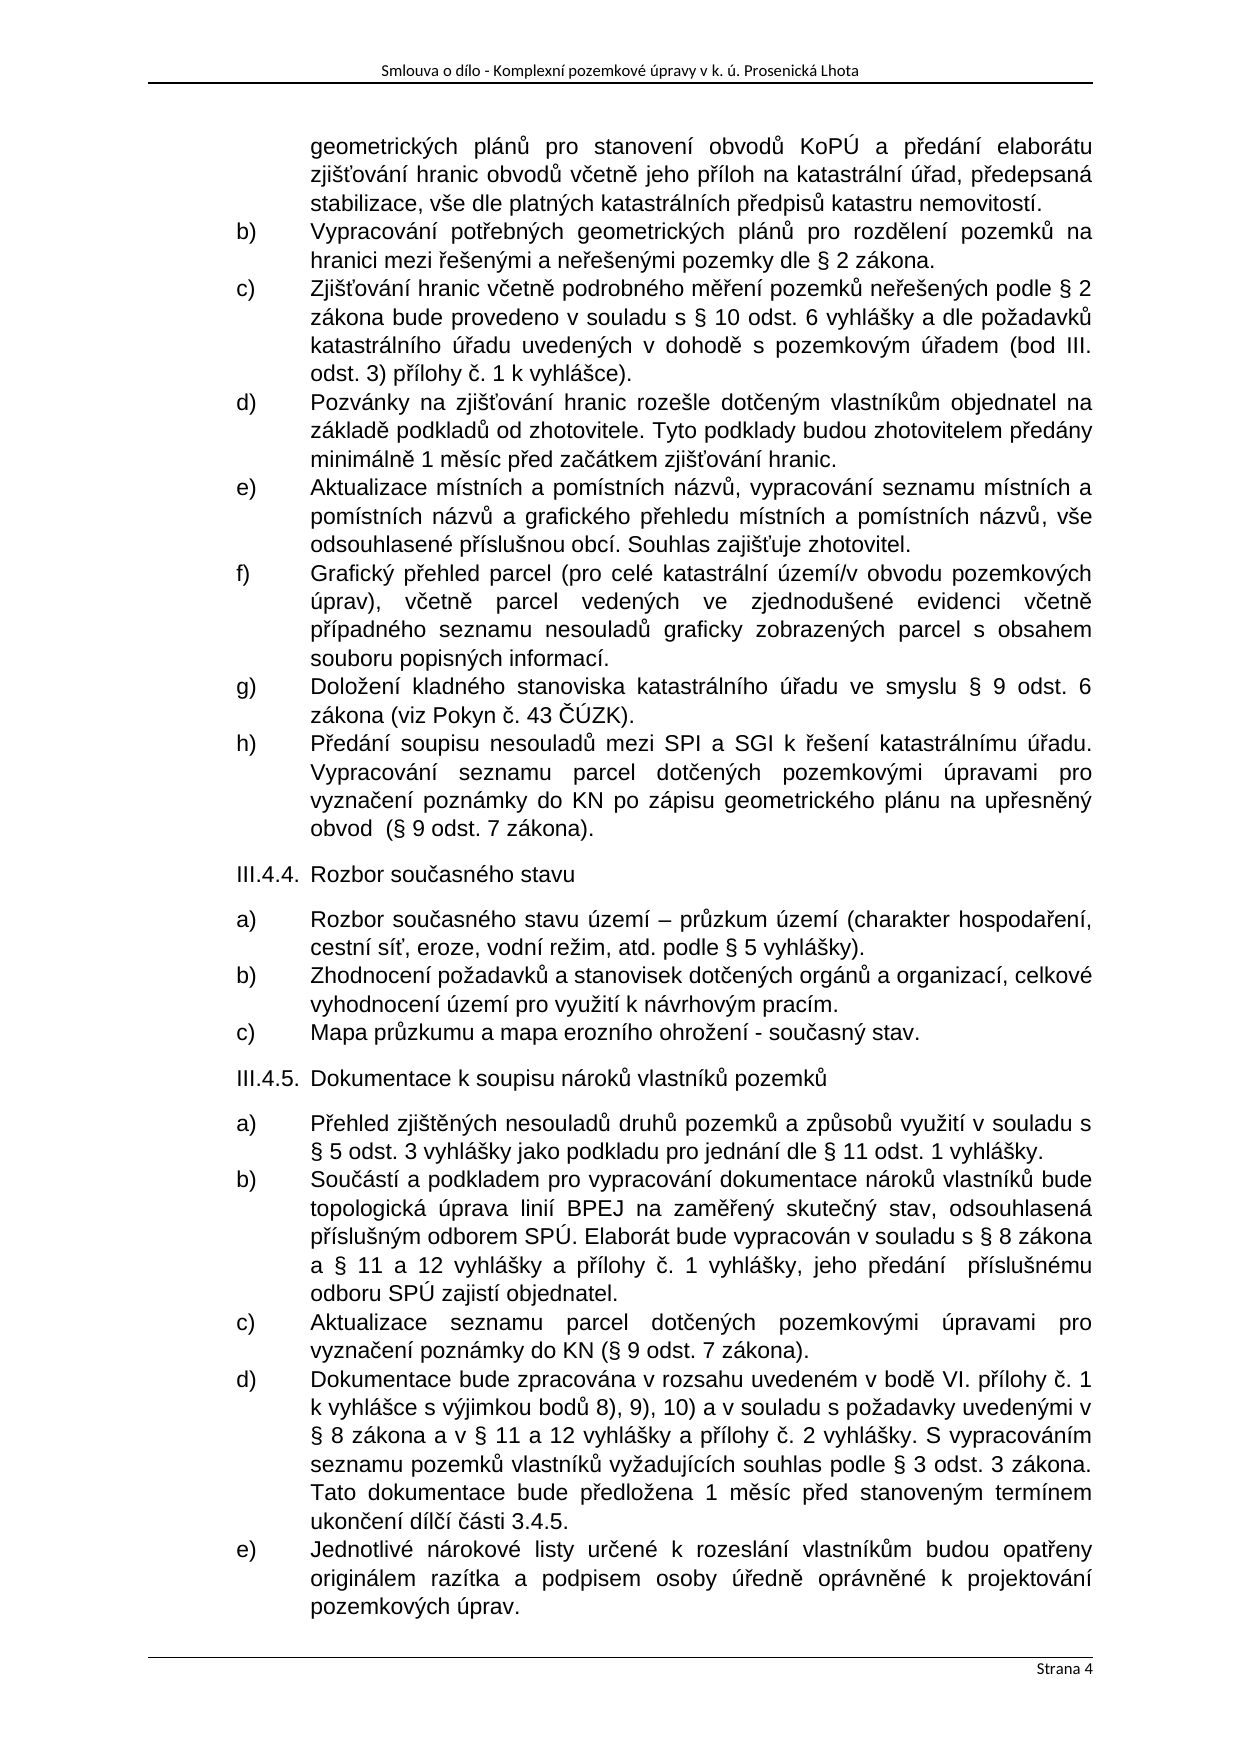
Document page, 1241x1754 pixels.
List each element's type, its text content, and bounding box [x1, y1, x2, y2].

text Aktualizace místních a pomístních názvů, vypracování seznamu místních a pomístních názvů a grafického přehledu místních a pomístních názvů, vše odsouhlasené příslušnou obcí. Souhlas zajišťuje zhotovitel. [236, 474, 1093, 557]
text Dokumentace k soupisu nároků vlastníků pozemků [236, 1064, 1093, 1091]
text Vypracování potřebných geometrických plánů pro rozdělení pozemků na hranici mezi řešenými a neřešenými pozemky dle § 2 zákona. [236, 218, 1093, 273]
text Předání soupisu nesouladů mezi SPI a SGI k řešení katastrálnímu úřadu. Vypracování seznamu parcel dotčených pozemkovými úpravami pro vyznačení poznámky do KN po zápisu geometrického plánu na upřesněný obvod (§ 9 odst. 7 zákona). [236, 730, 1093, 842]
text Zhodnocení požadavků a stanovisek dotčených orgánů a organizací, celkové vyhodnocení území pro využití k návrhovým pracím. [236, 962, 1093, 1017]
text Dokumentace bude zpracována v rozsahu uvedeném v bodě VI. přílohy č. 1 k vyhlášce s výjimkou bodů 8), 9), 10) a v souladu s požadavky uvedenými v § 8 zákona a v § 11 a 12 vyhlášky a přílohy č. 2 vyhlášky. S vypracováním seznamu pozemků vlastníků vyžadujících souhlas podle § 3 odst. 3 zákona. Tato dokumentace bude předložena 1 měsíc před stanoveným termínem ukončení dílčí části 3.4.5. [236, 1366, 1093, 1534]
text Grafický přehled parcel (pro celé katastrální území/v obvodu pozemkových úprav), včetně parcel vedených ve zjednodušené evidenci včetně případného seznamu nesouladů graficky zobrazených parcel s obsahem souboru popisných informací. [236, 559, 1093, 671]
text Rozbor současného stavu [236, 861, 1093, 887]
text Mapa průzkumu a mapa erozního ohrožení - současný stav. [236, 1019, 1093, 1046]
text Doložení kladného stanoviska katastrálního úřadu ve smyslu § 9 odst. 6 zákona (viz Pokyn č. 43 ČÚZK). [236, 673, 1093, 728]
text Aktualizace seznamu parcel dotčených pozemkovými úpravami pro vyznačení poznámky do KN (§ 9 odst. 7 zákona). [236, 1309, 1093, 1363]
text Součástí a podkladem pro vypracování dokumentace nároků vlastníků bude topologická úprava linií BPEJ na zaměřený skutečný stav, odsouhlasená příslušným odborem SPÚ. Elaborát bude vypracován v souladu s § 8 zákona a § 11 a 12 vyhlášky a přílohy č. 1 vyhlášky, jeho předání příslušnému odboru SPÚ zajistí objednatel. [236, 1166, 1093, 1307]
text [236, 133, 1093, 216]
text Přehled zjištěných nesouladů druhů pozemků a způsobů využití v souladu s § 5 odst. 3 vyhlášky jako podkladu pro jednání dle § 11 odst. 1 vyhlášky. [236, 1109, 1093, 1164]
text Zjišťování hranic včetně podrobného měření pozemků neřešených podle § 2 zákona bude provedeno v souladu s § 10 odst. 6 vyhlášky a dle požadavků katastrálního úřadu uvedených v dohodě s pozemkovým úřadem (bod III. odst. 3) přílohy č. 1 k vyhlášce). [236, 275, 1093, 387]
text Jednotlivé nárokové listy určené k rozeslání vlastníkům budou opatřeny originálem razítka a podpisem osoby úředně oprávněné k projektování pozemkových úprav. [236, 1536, 1093, 1619]
text Rozbor současného stavu území – průzkum území (charakter hospodaření, cestní síť, eroze, vodní režim, atd. podle § 5 vyhlášky). [236, 906, 1093, 960]
text Pozvánky na zjišťování hranic rozešle dotčeným vlastníkům objednatel na základě podkladů od zhotovitele. Tyto podklady budou zhotovitelem předány minimálně 1 měsíc před začátkem zjišťování hranic. [236, 389, 1093, 472]
